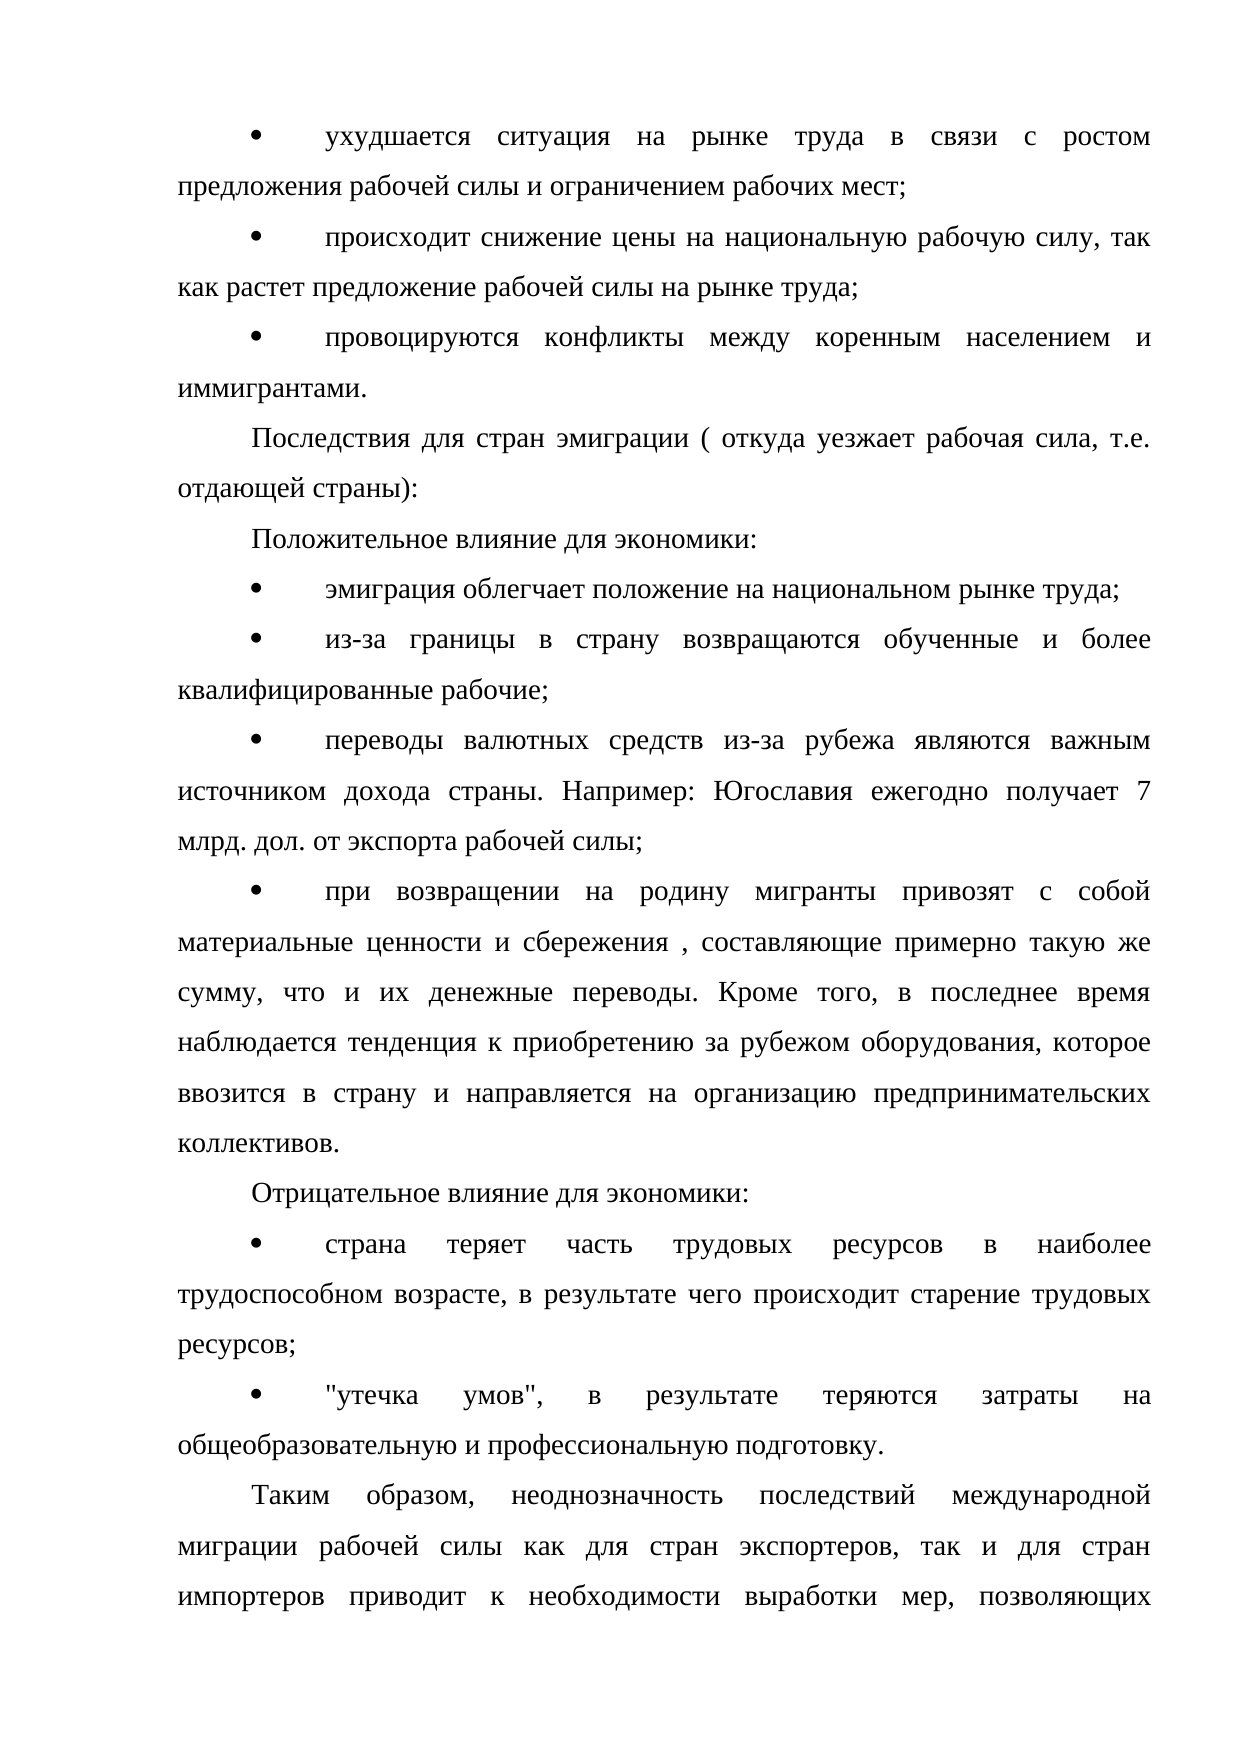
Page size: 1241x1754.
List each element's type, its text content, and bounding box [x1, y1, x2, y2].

list эмиграция облегчает положение на национальном рынке труда; [177, 571, 1152, 605]
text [177, 1477, 1152, 1612]
list происходит снижение цены на национальную рабочую силу, так как растет предложение рабочей силы на рынке труда; [177, 219, 1152, 303]
list "утечка умов", в результате теряются затраты на общеобразовательную и профессиональную подготовку. [177, 1377, 1152, 1461]
text Отрицательное влияние для экономики: [177, 1175, 1152, 1209]
list переводы валютных средств из-за рубежа являются важным источником дохода страны. Например: Югославия ежегодно получает 7 млрд. дол. от экспорта рабочей силы; [177, 722, 1152, 857]
list Последствия для стран эмиграции ( откуда уезжает рабочая сила, т.е. отдающей страны): [177, 420, 1152, 504]
list при возвращении на родину мигранты привозят с собой материальные ценности и сбережения , составляющие примерно такую же сумму, что и их денежные переводы. Кроме того, в последнее время наблюдается тенденция к приобретению за рубежом оборудования, которое ввозится в страну и направляется на организацию предпринимательских коллективов. [177, 873, 1152, 1159]
text Положительное влияние для экономики: [177, 521, 1152, 554]
list провоцируются конфликты между коренным населением и иммигрантами. [177, 319, 1152, 403]
list ухудшается ситуация на рынке труда в связи с ростом предложения рабочей силы и ограничением рабочих мест; [177, 118, 1152, 202]
list из-за границы в страну возвращаются обученные и более квалифицированные рабочие; [177, 622, 1152, 706]
list страна теряет часть трудовых ресурсов в наиболее трудоспособном возрасте, в результате чего происходит старение трудовых ресурсов; [177, 1226, 1152, 1360]
